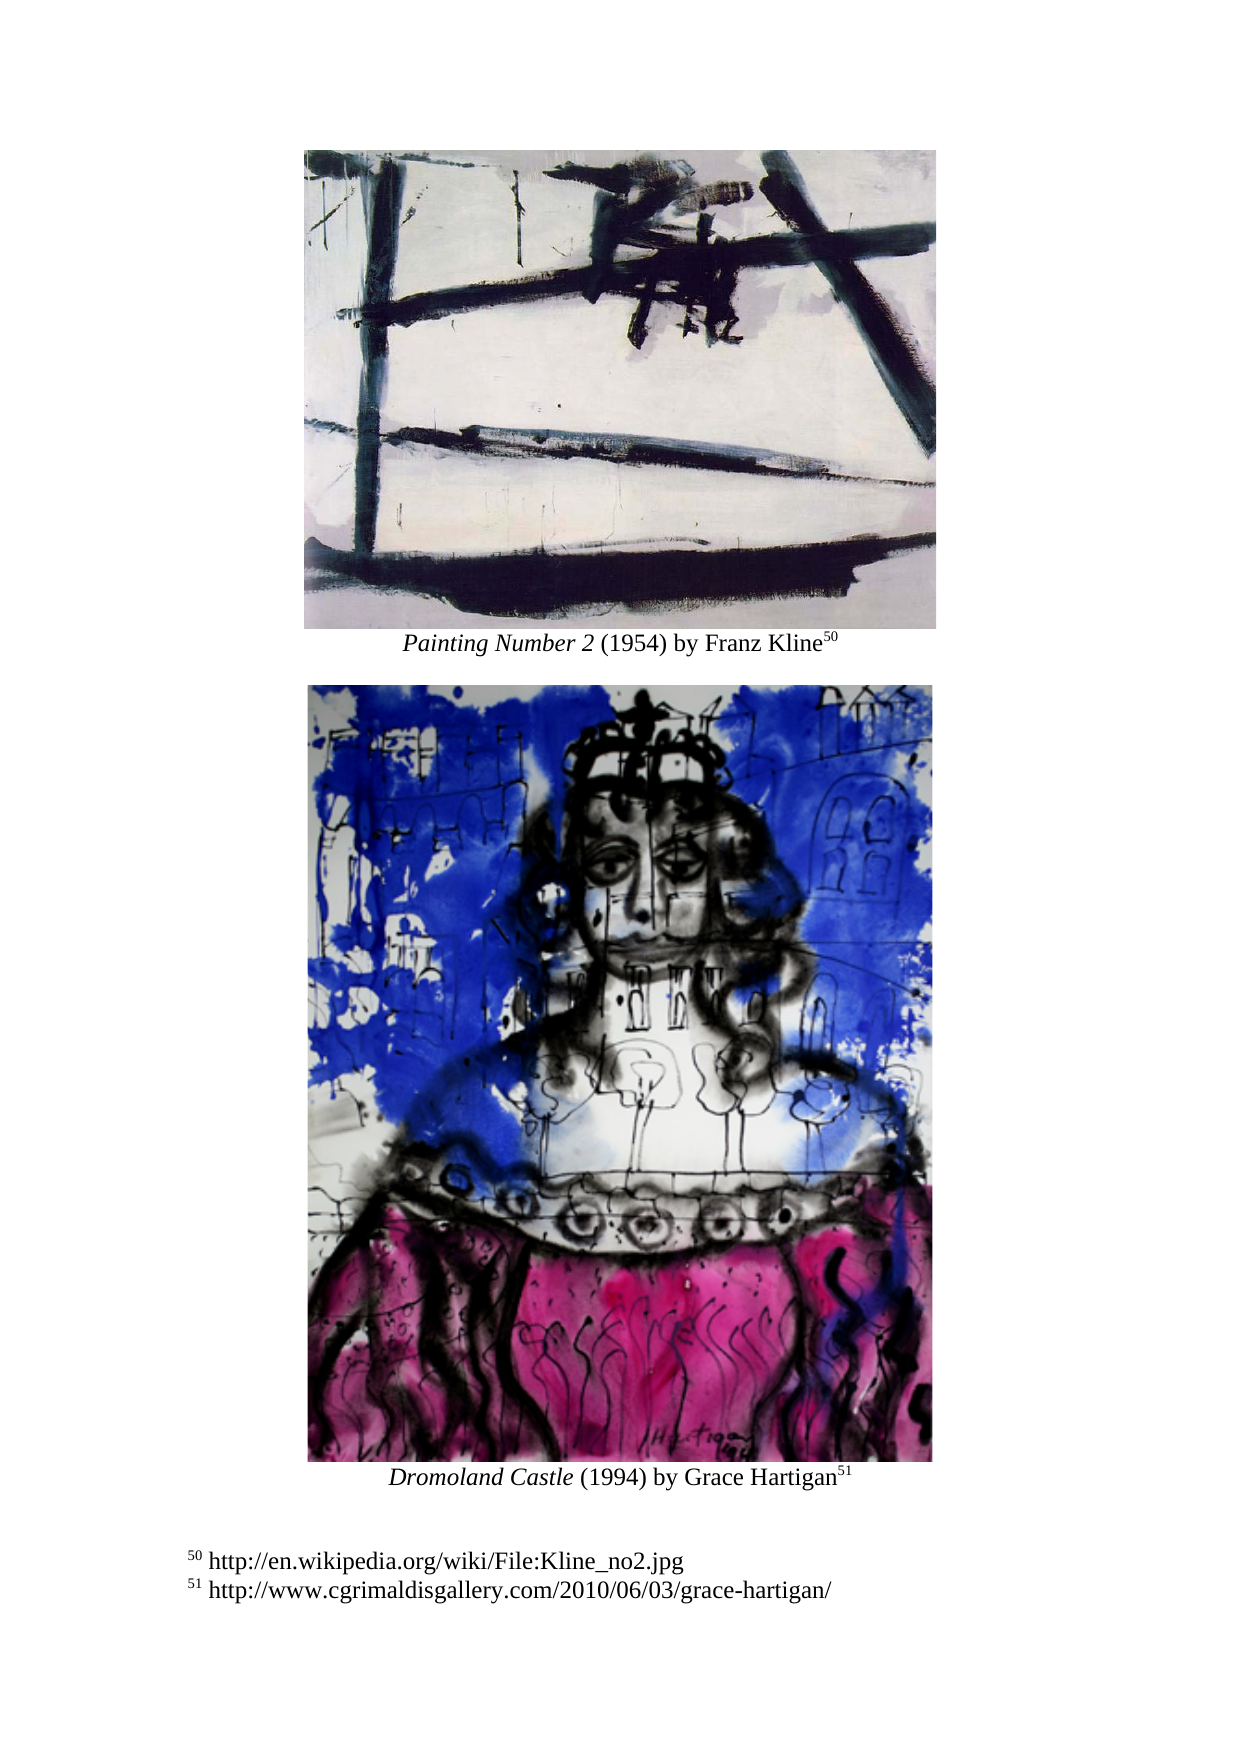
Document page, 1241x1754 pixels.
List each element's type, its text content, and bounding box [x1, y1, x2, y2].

picture [307, 685, 933, 1462]
text Dromoland Castle (1994) by Grace Hartigan [187, 1462, 1053, 1491]
picture [304, 150, 937, 629]
text Painting Number 2 (1954) by Franz Kline [187, 628, 1053, 657]
